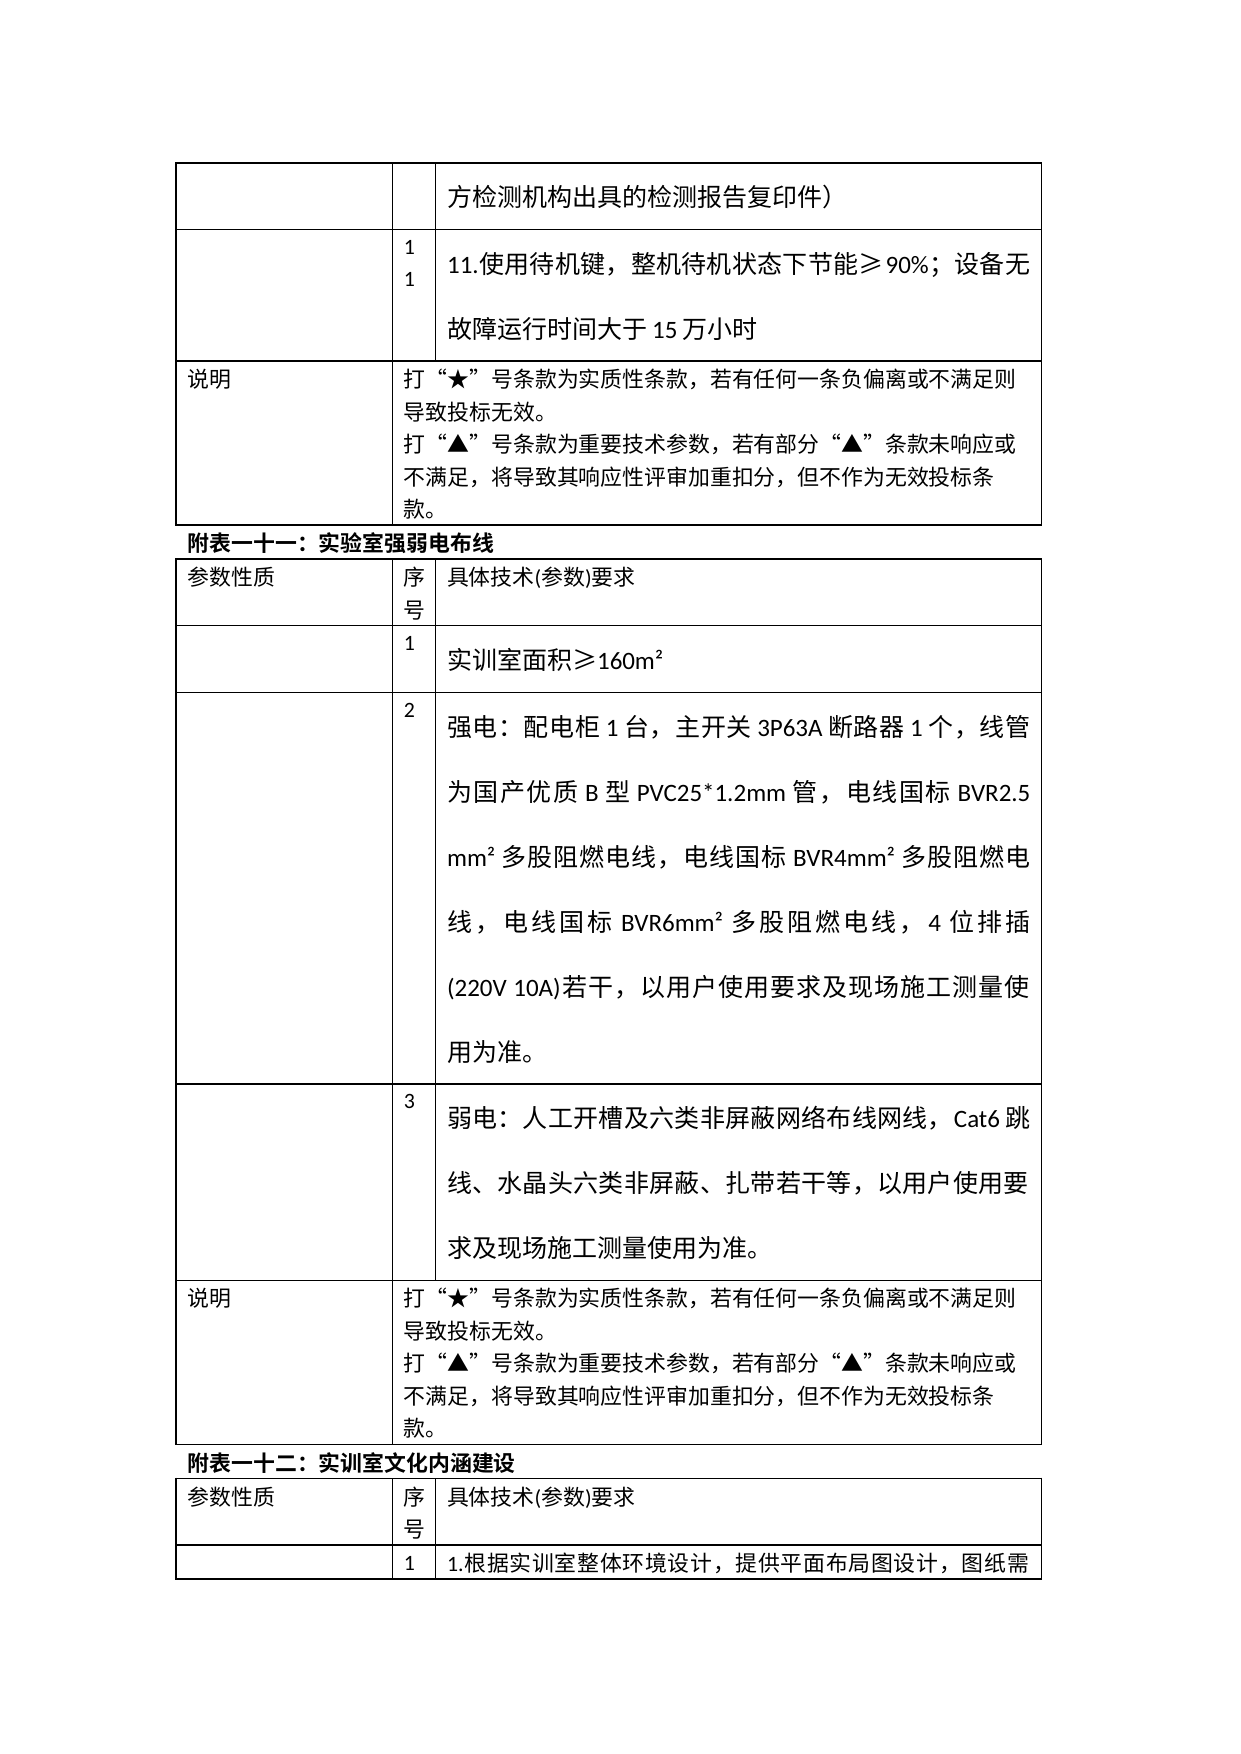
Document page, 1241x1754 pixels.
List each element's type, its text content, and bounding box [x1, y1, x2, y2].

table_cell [393, 1281, 1041, 1443]
table_cell [177, 230, 392, 360]
table_cell 实训室面积≥160m² [436, 626, 1041, 691]
table_header 具体技术(参数)要求 [436, 560, 1041, 625]
table_cell 3 [393, 1085, 435, 1279]
table_cell ▲ [177, 164, 392, 228]
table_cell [436, 164, 1041, 228]
table_cell [177, 693, 392, 1083]
table_cell 11 [393, 230, 435, 360]
table_cell [177, 626, 392, 691]
text 附表一十二：实训室文化内涵建设 [187, 1445, 1053, 1478]
table_cell [177, 1085, 392, 1279]
table_cell 11.使用待机键，整机待机状态下节能≥90%；设备无故障运行时间大于15万小时 [436, 230, 1041, 360]
table_header 参数性质 [177, 1479, 392, 1544]
table_header 具体技术(参数)要求 [436, 1479, 1041, 1544]
table_cell 说明 [177, 362, 392, 524]
table_cell 打“★”号条款为实质性条款，若有任何一条负偏离或不满足则导致投标无效。 打“▲”号条款为重要技术参数，若有部分“▲”条款未响应或不满足，将导致其响应性评审加重扣分，但不作为无效投标条款。 [393, 362, 1041, 524]
table_cell 弱电：人工开槽及六类非屏蔽网络布线网线，Cat6跳线、水晶头六类非屏蔽、扎带若干等，以用户使用要求及现场施工测量使用为准。 [436, 1085, 1041, 1279]
table_cell 2 [393, 693, 435, 1083]
table_cell 强电：配电柜1台，主开关3P63A断路器1个，线管为国产优质B型PVC25*1.2mm管，电线国标BVR2.5 mm²多股阻燃电线，电线国标BVR4mm²多股阻燃电线，电线国标BVR6mm²多股阻燃电线，4位排插(220V 10A)若干，以用户使用要求及现场施工测量使用为准。 [436, 693, 1041, 1083]
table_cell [436, 1546, 1041, 1578]
table_cell [177, 1546, 392, 1578]
table_header 序号 [393, 560, 435, 625]
table_cell 1 [393, 1546, 435, 1578]
table_cell 1 [393, 626, 435, 691]
table_cell 说明 [177, 1281, 392, 1443]
table_header 序号 [393, 1479, 435, 1544]
text 附表一十一：实验室强弱电布线 [187, 526, 1053, 558]
table_header 参数性质 [177, 560, 392, 625]
table_cell 10 [393, 164, 435, 228]
